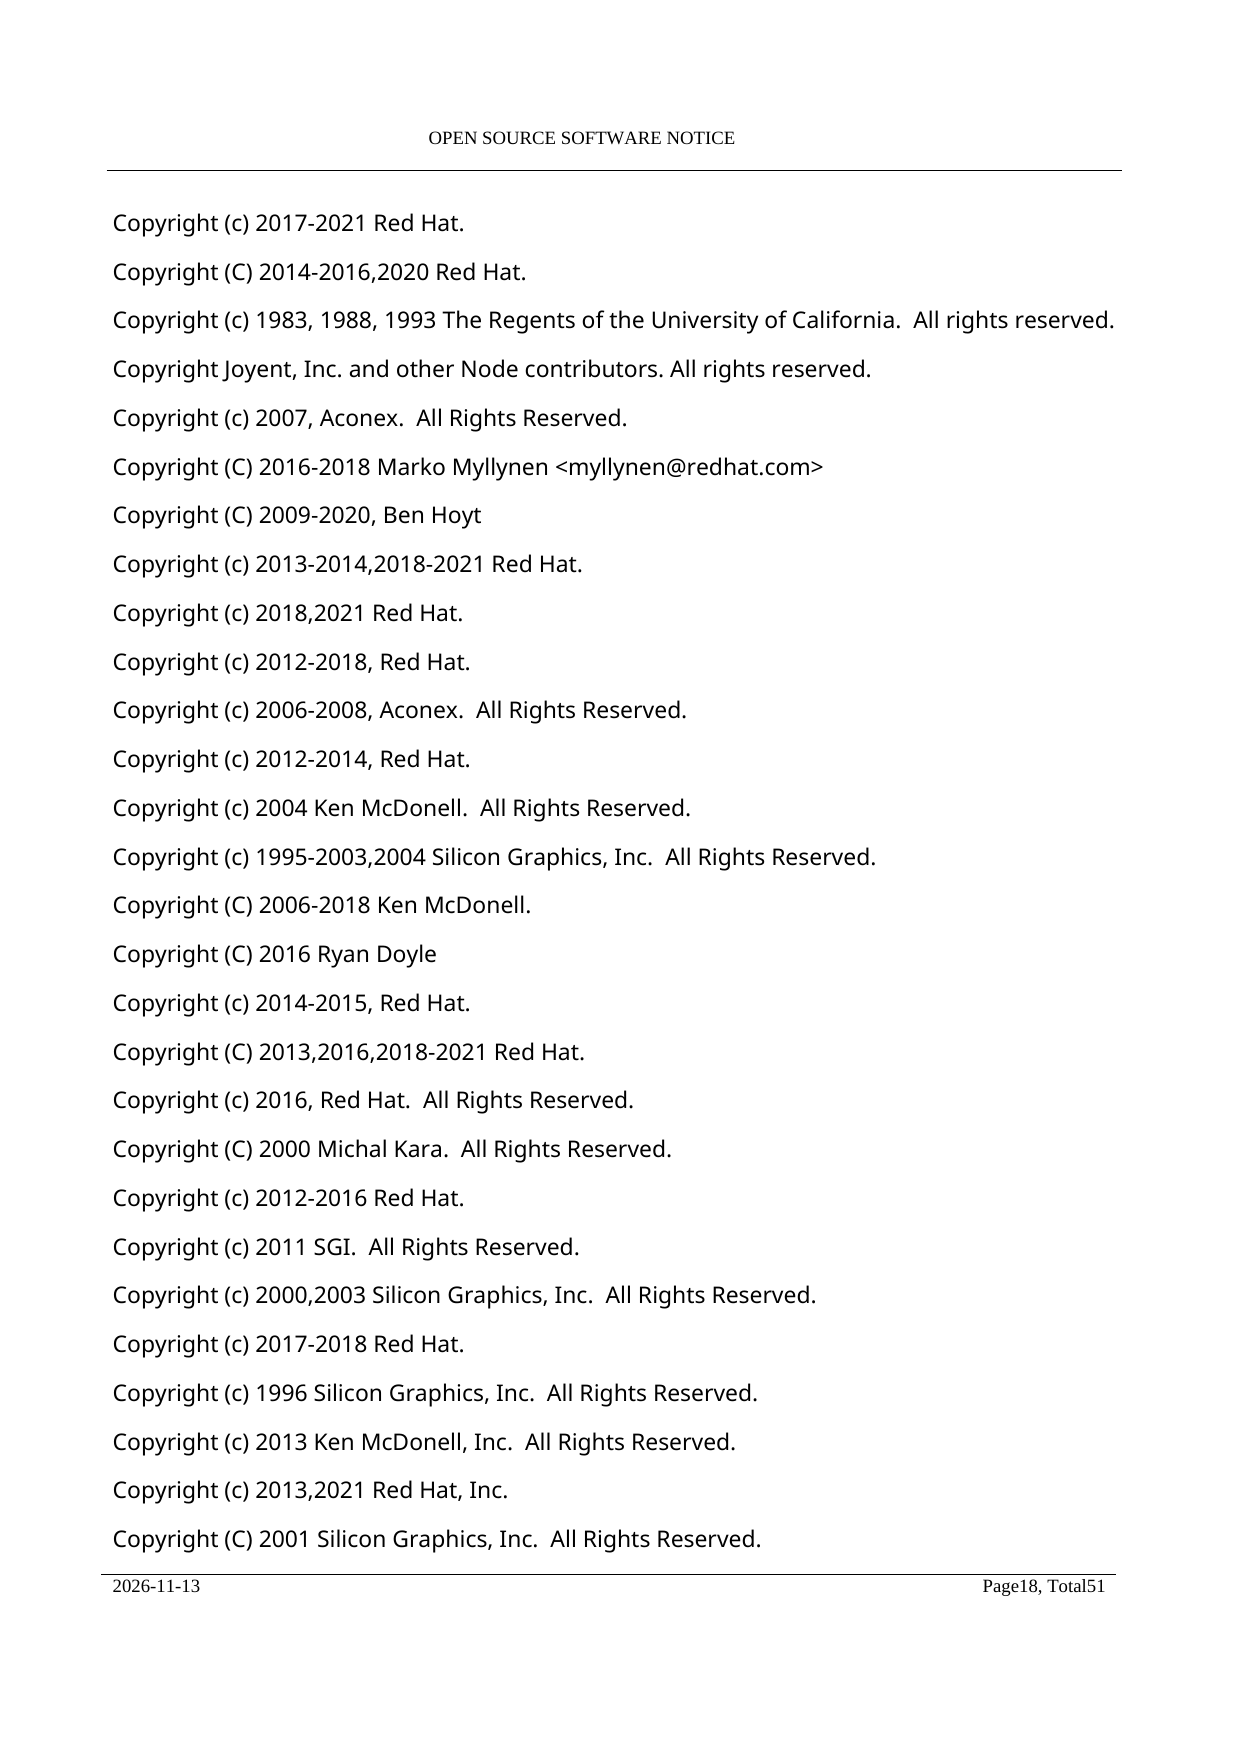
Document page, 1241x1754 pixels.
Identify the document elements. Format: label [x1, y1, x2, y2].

text [112, 206, 1128, 1555]
